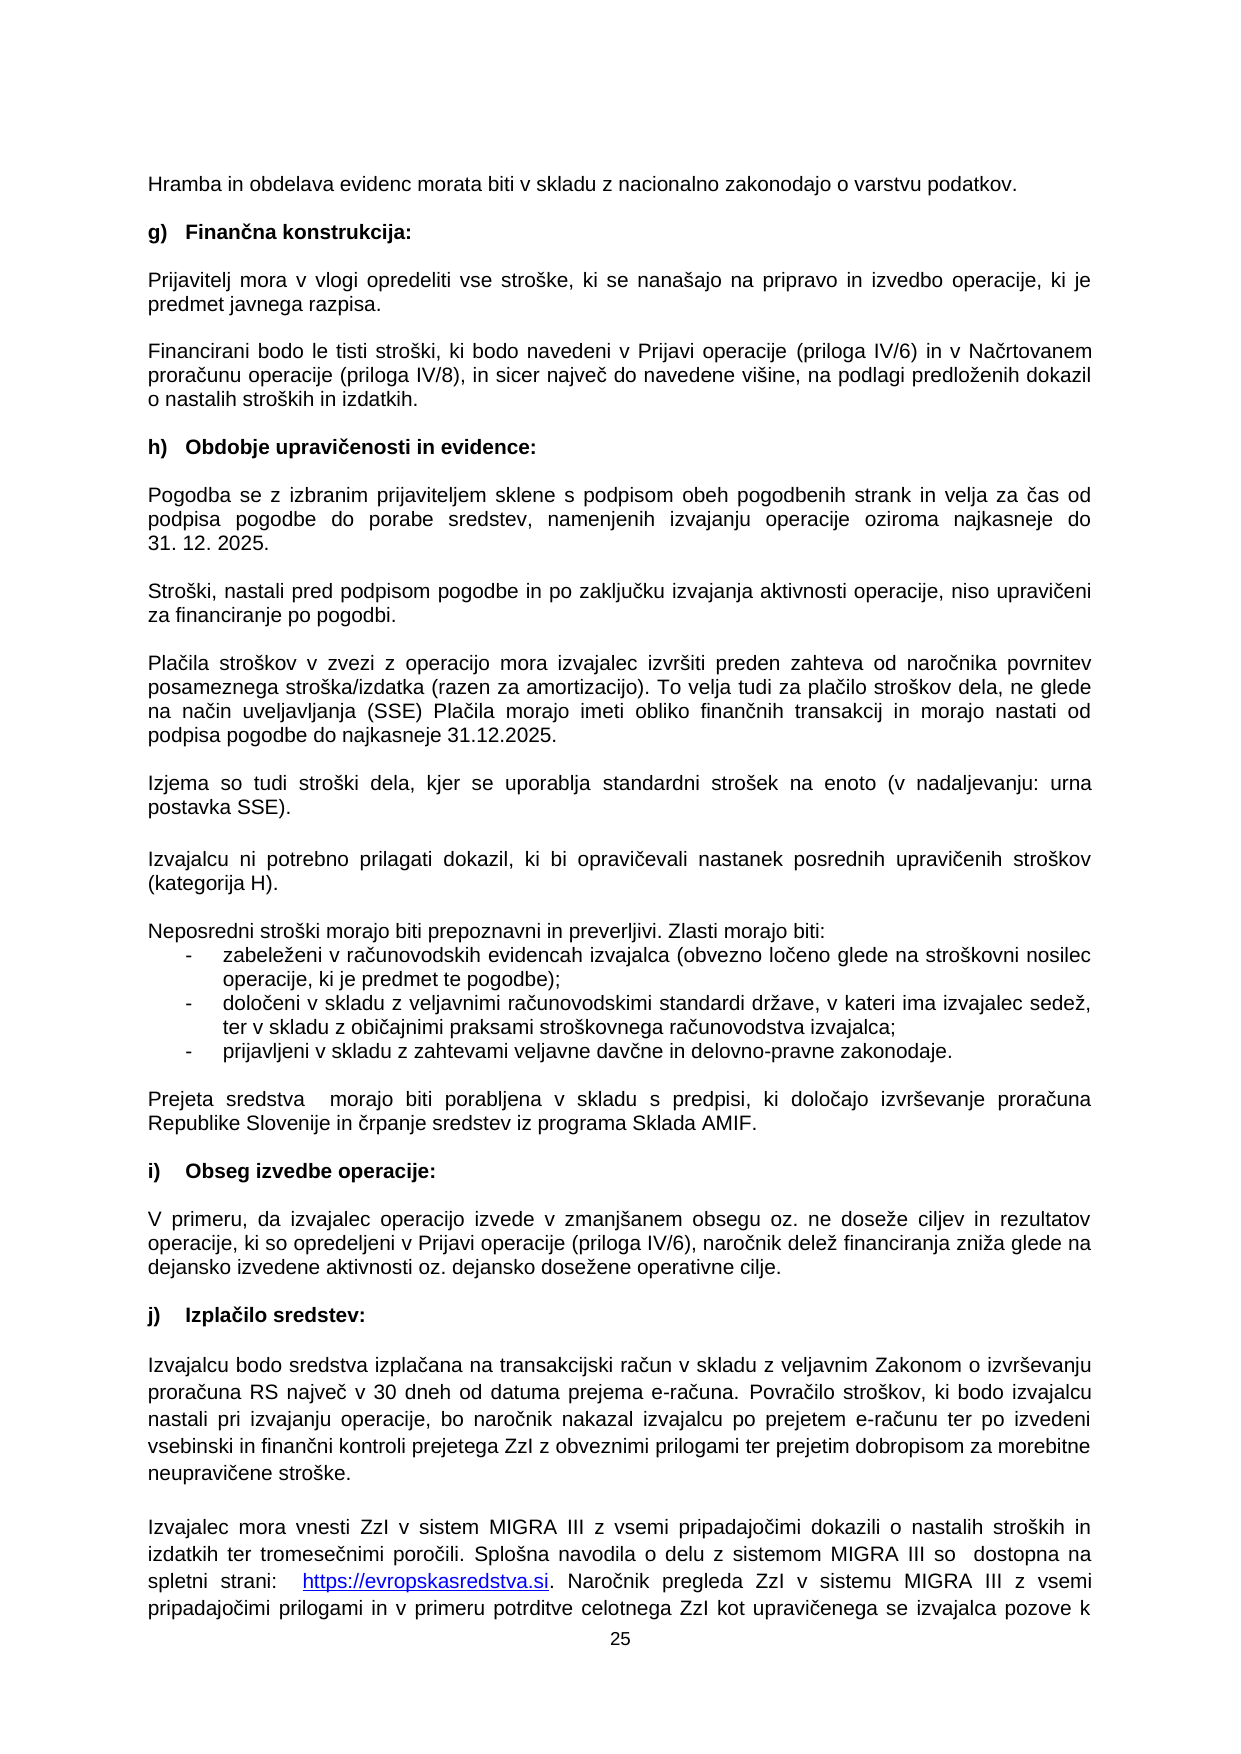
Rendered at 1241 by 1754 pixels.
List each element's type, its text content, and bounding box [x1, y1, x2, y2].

text Hramba in obdelava evidenc morata biti v skladu z nacionalno zakonodajo o varstvu podatkov. [148, 172, 1092, 196]
list Finančna konstrukcija: [148, 219, 1092, 243]
text Prejeta sredstva morajo biti porabljena v skladu s predpisi, ki določajo izvrševanje proračuna Republike Slovenije in črpanje sredstev iz programa Sklada AMIF. [148, 1087, 1092, 1135]
list določeni v skladu z veljavnimi računovodskimi standardi države, v kateri ima izvajalec sedež, ter v skladu z običajnimi praksami stroškovnega računovodstva izvajalca; [185, 991, 1092, 1039]
list Plačila stroškov v zvezi z operacijo mora izvajalec izvršiti preden zahteva od naročnika povrnitev posameznega stroška/izdatka (razen za amortizacijo). To velja tudi za plačilo stroškov dela, ne glede na način uveljavljanja (SSE) Plačila morajo imeti obliko finančnih transakcij in morajo nastati od podpisa pogodbe do najkasneje 31.12.2025. [148, 651, 1092, 747]
text Financirani bodo le tisti stroški, ki bodo navedeni v Prijavi operacije (priloga IV/6) in v Načrtovanem proračunu operacije (priloga IV/8), in sicer največ do navedene višine, na podlagi predloženih dokazil o nastalih stroških in izdatkih. [148, 339, 1092, 411]
list V primeru, da izvajalec operacijo izvede v zmanjšanem obsegu oz. ne doseže ciljev in rezultatov operacije, ki so opredeljeni v Prijavi operacije (priloga IV/6), naročnik delež financiranja zniža glede na dejansko izvedene aktivnosti oz. dejansko dosežene operativne cilje. [148, 1207, 1092, 1278]
list Stroški, nastali pred podpisom pogodbe in po zaključku izvajanja aktivnosti operacije, niso upravičeni za financiranje po pogodbi. [148, 579, 1092, 627]
list Obdobje upravičenosti in evidence: [148, 435, 1092, 459]
list Obseg izvedbe operacije: [148, 1159, 1092, 1183]
list Izplačilo sredstev: [148, 1302, 1092, 1326]
text Pogodba se z izbranim prijaviteljem sklene s podpisom obeh pogodbenih strank in velja za čas od podpisa pogodbe do porabe sredstev, namenjenih izvajanju operacije oziroma najkasneje do 31. 12. 2025. [148, 483, 1092, 555]
list prijavljeni v skladu z zahtevami veljavne davčne in delovno-pravne zakonodaje. [185, 1039, 1092, 1063]
list Izvajalcu ni potrebno prilagati dokazil, ki bi opravičevali nastanek posrednih upravičenih stroškov (kategorija H). [148, 847, 1092, 895]
text Izvajalcu bodo sredstva izplačana na transakcijski račun v skladu z veljavnim Zakonom o izvrševanju proračuna RS največ v 30 dneh od datuma prejema e-računa. Povračilo stroškov, ki bodo izvajalcu nastali pri izvajanju operacije, bo naročnik nakazal izvajalcu po prejetem e-računu ter po izvedeni vsebinski in finančni kontroli prejetega ZzI z obveznimi prilogami ter prejetim dobropisom za morebitne neupravičene stroške. [148, 1350, 1092, 1486]
list zabeleženi v računovodskih evidencah izvajalca (obvezno ločeno glede na stroškovni nosilec operacije, ki je predmet te pogodbe); [185, 943, 1092, 991]
text Prijavitelj mora v vlogi opredeliti vse stroške, ki se nanašajo na pripravo in izvedbo operacije, ki je predmet javnega razpisa. [148, 267, 1092, 315]
list Neposredni stroški morajo biti prepoznavni in preverljivi. Zlasti morajo biti: [148, 919, 1092, 943]
text Izjema so tudi stroški dela, kjer se uporablja standardni strošek na enoto (v nadaljevanju: urna postavka SSE). [148, 771, 1092, 818]
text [148, 1513, 1092, 1621]
